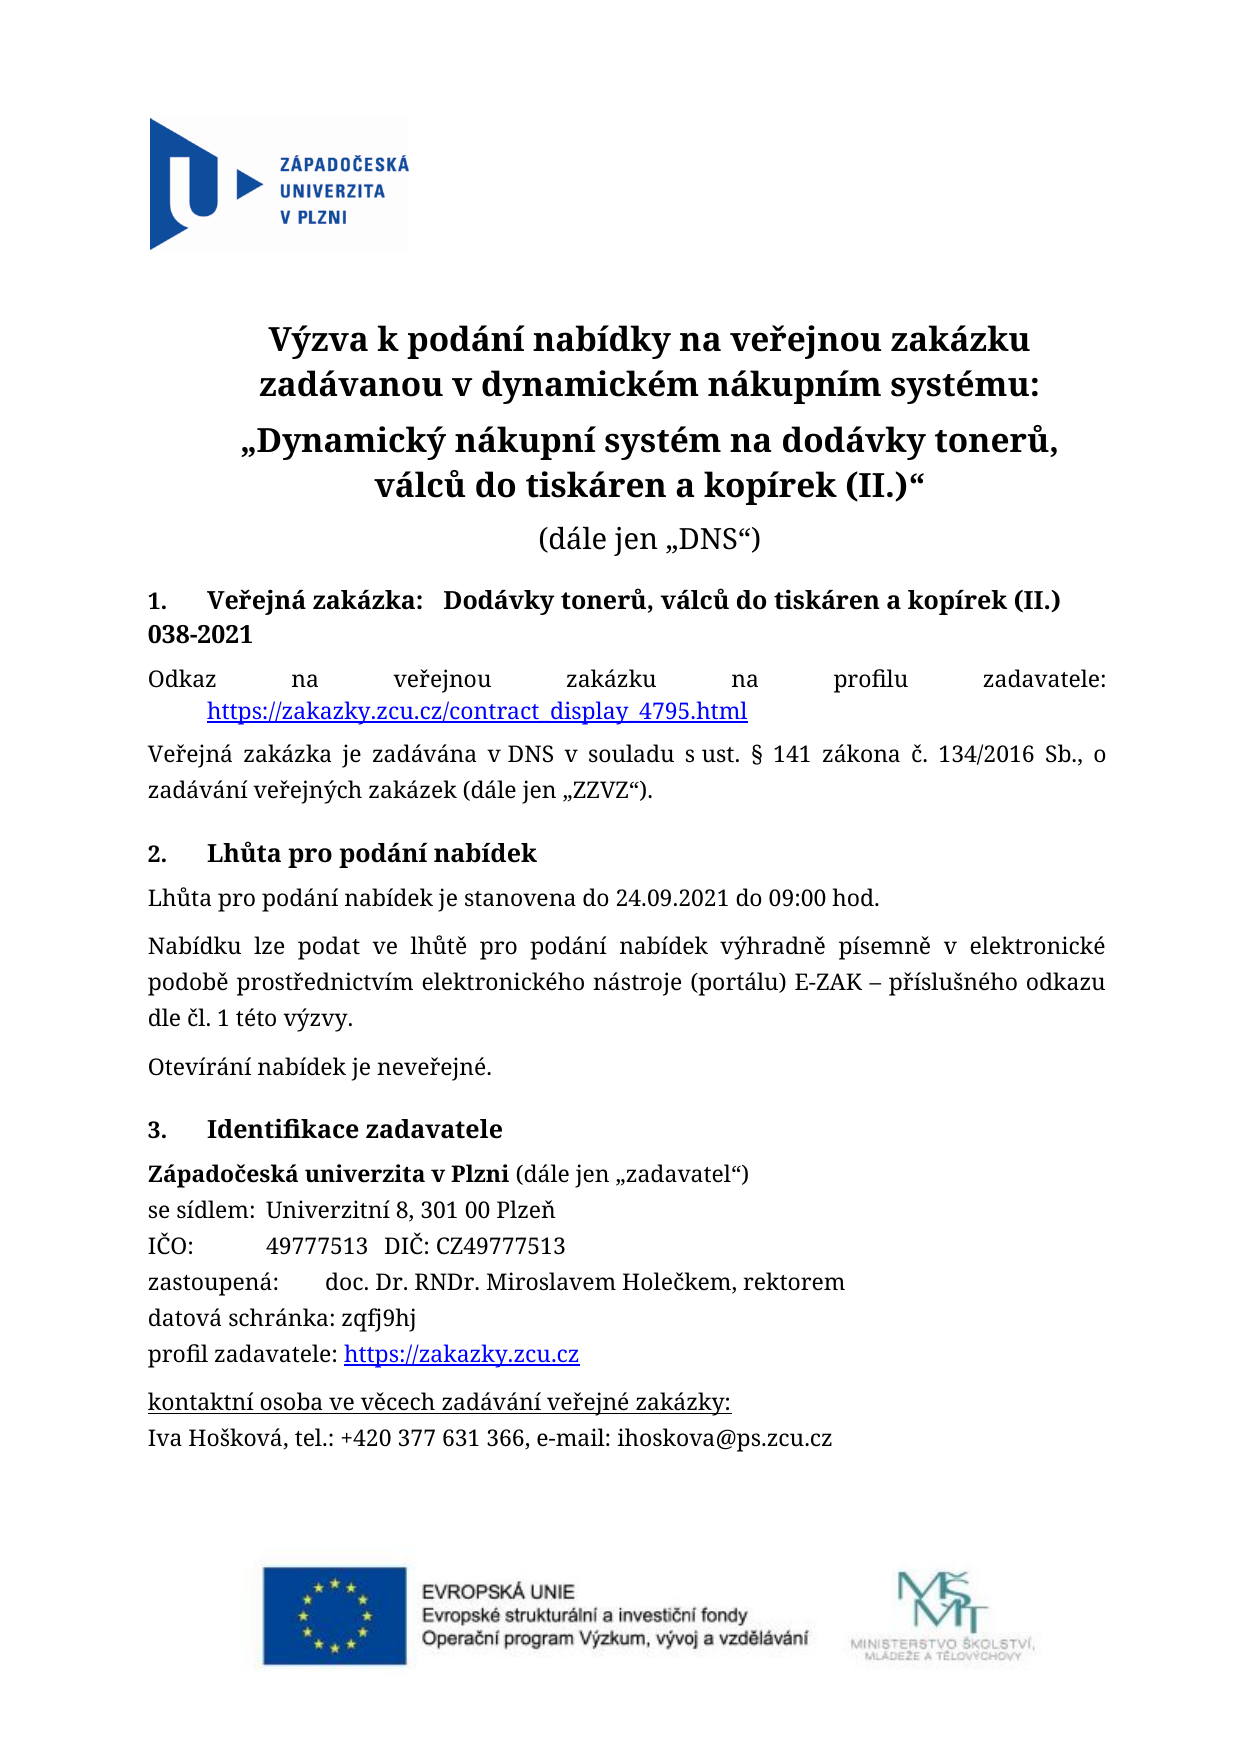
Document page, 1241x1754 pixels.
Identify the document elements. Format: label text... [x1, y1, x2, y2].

text profil zadavatele: https://zakazky.zcu.cz [148, 1338, 1107, 1369]
text (dále jen „DNS“) [192, 518, 1107, 558]
text Výzva k podání nabídky na veřejnou zakázku zadávanou v dynamickém nákupním systému: [192, 316, 1107, 406]
text Nabídku lze podat ve lhůtě pro podání nabídek výhradně písemně v elektronické podobě prostřednictvím elektronického nástroje (portálu) E-ZAK – příslušného odkazu dle čl. 1 této výzvy. [148, 930, 1107, 1033]
text IČO: 49777513 DIČ: CZ49777513 [148, 1230, 1107, 1261]
text Veřejná zakázka je zadávána v DNS v souladu s ust. § 141 zákona č. 134/2016 Sb., o zadávání veřejných zakázek (dále jen „ZZVZ“). [148, 738, 1107, 806]
text Otevírání nabídek je neveřejné. [148, 1051, 1107, 1082]
text Odkaz na veřejnou zakázku na profilu zadavatele: https://zakazky.zcu.cz/contract_display_4795.html [148, 663, 1107, 726]
text datová schránka: zqfj9hj [148, 1302, 1107, 1333]
subtitle Lhůta pro podání nabídek [148, 835, 1107, 869]
picture [150, 118, 409, 250]
picture [192, 1519, 1113, 1701]
subtitle Identifikace zadavatele [148, 1112, 1107, 1146]
text Iva Hošková, tel.: +420 377 631 366, e-mail: ihoskova@ps.zcu.cz [148, 1422, 1107, 1453]
text Západočeská univerzita v Plzni (dále jen „zadavatel“) [148, 1158, 1107, 1189]
text „Dynamický nákupní systém na dodávky tonerů, válců do tiskáren a kopírek (II.)“ [192, 417, 1107, 508]
text zastoupená: doc. Dr. RNDr. Miroslavem Holečkem, rektorem [148, 1266, 1107, 1297]
text kontaktní osoba ve věcech zadávání veřejné zakázky: [148, 1386, 1107, 1417]
text se sídlem: Univerzitní 8, 301 00 Plzeň [148, 1194, 1107, 1225]
subtitle Veřejná zakázka: Dodávky tonerů, válců do tiskáren a kopírek (II.) 038-2021 [148, 583, 1107, 651]
text Lhůta pro podání nabídek je stanovena do 24.09.2021 do 09:00 hod. [148, 882, 1107, 913]
